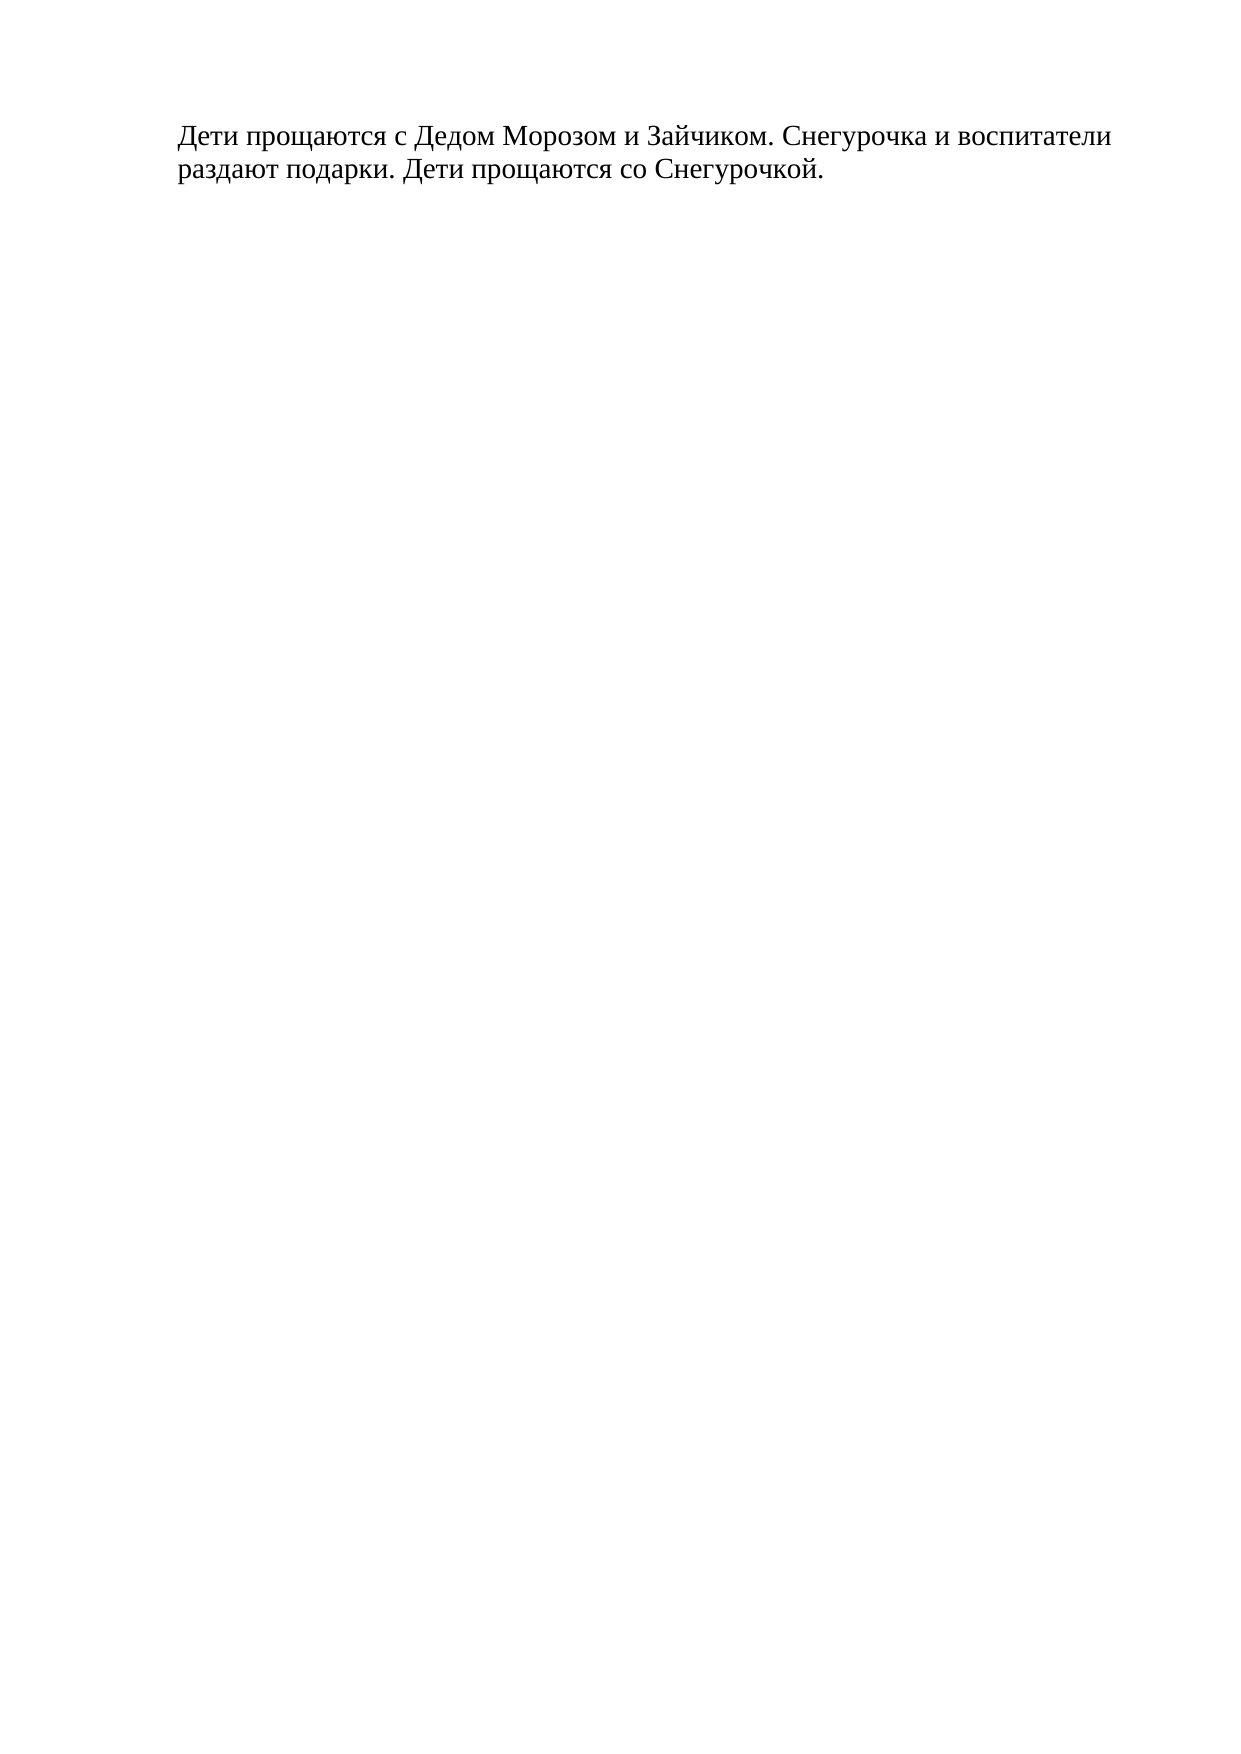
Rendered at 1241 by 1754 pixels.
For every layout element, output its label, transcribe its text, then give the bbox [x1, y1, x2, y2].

text Дети прощаются с Дедом Морозом и Зайчиком. Снегурочка и воспитатели раздают подарки. Дети прощаются со Снегурочкой. [177, 118, 1152, 185]
